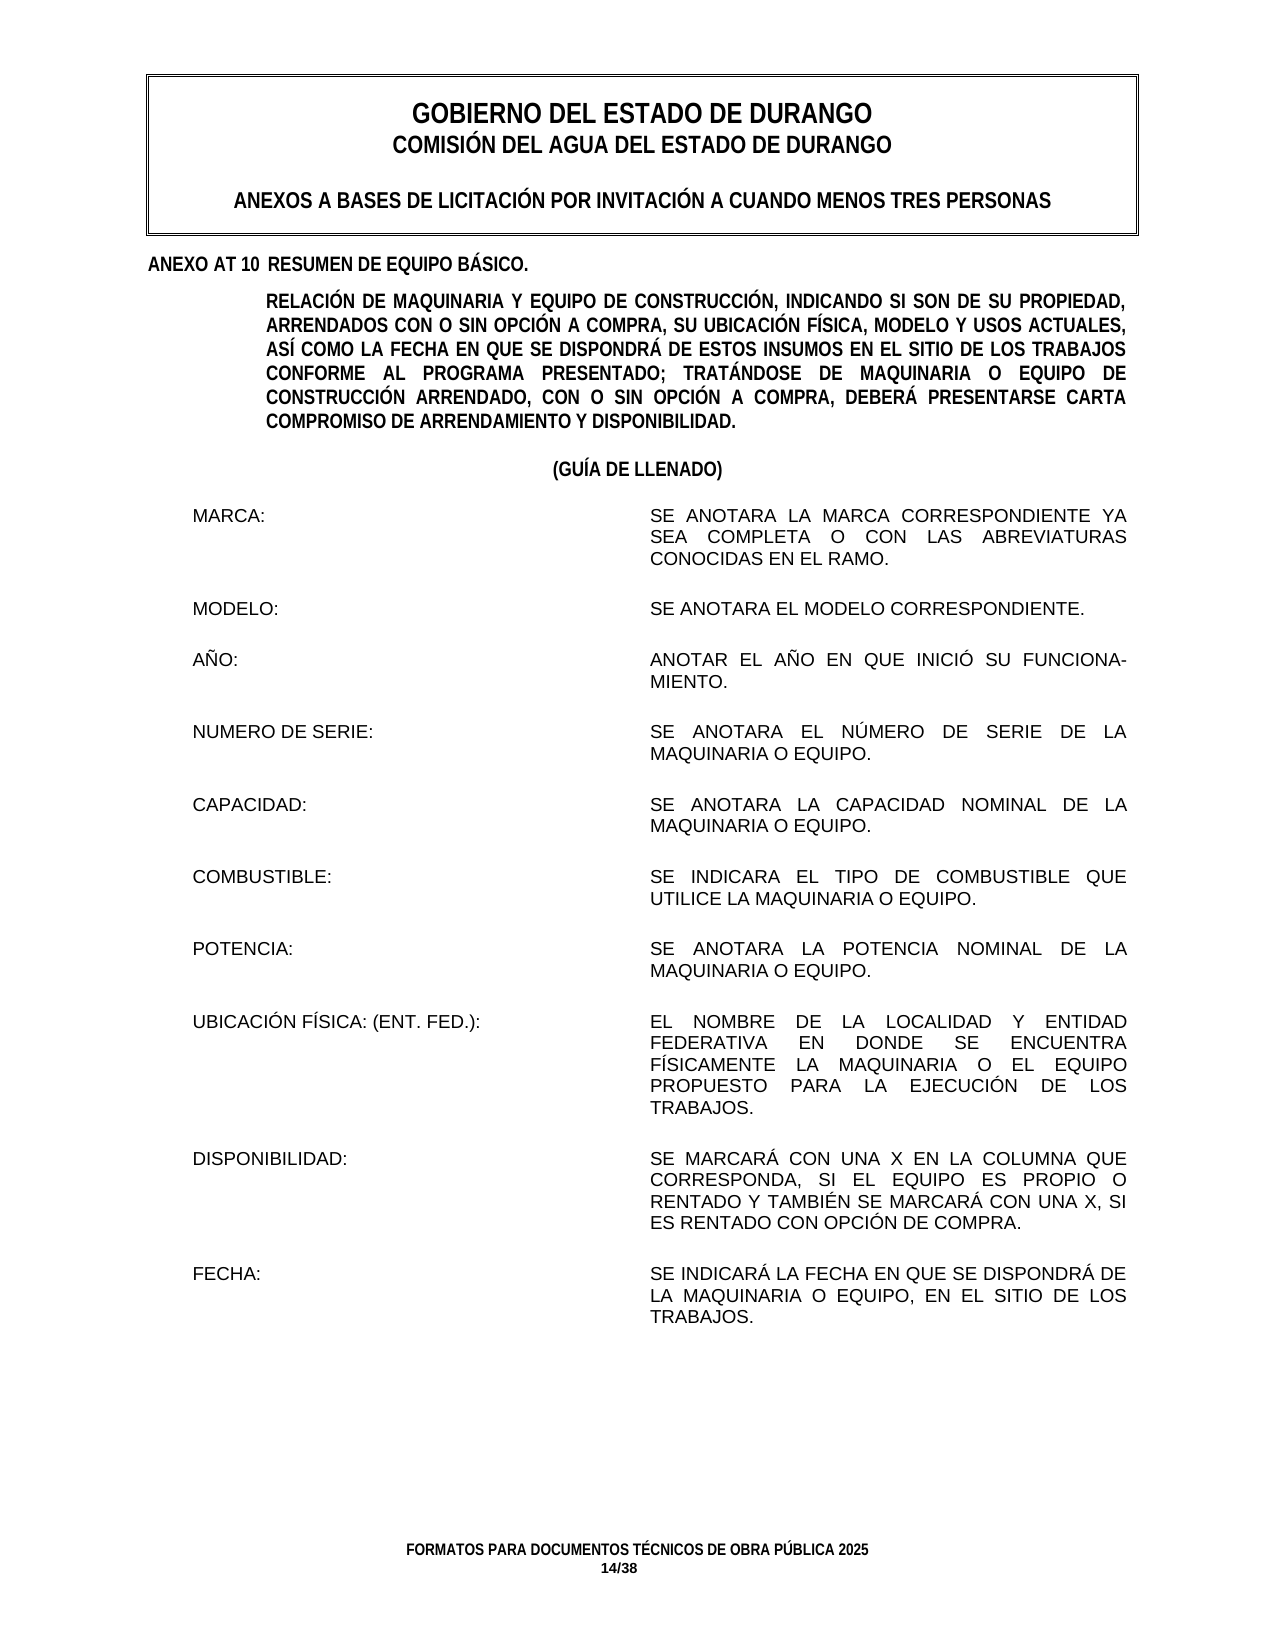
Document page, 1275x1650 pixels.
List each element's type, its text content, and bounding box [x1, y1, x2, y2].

text NUMERO DE SERIE: SE ANOTARA EL NÚMERO DE SERIE DE LA MAQUINARIA O EQUIPO. [192, 721, 1127, 764]
text FECHA: SE INDICARÁ LA FECHA EN QUE SE DISPONDRÁ DE LA MAQUINARIA O EQUIPO, EN EL SITIO DE LOS TRABAJOS. [192, 1263, 1127, 1327]
text CAPACIDAD: SE ANOTARA LA CAPACIDAD NOMINAL DE LA MAQUINARIA O EQUIPO. [192, 793, 1127, 837]
text UBICACIÓN FÍSICA: (ENT. FED.): EL NOMBRE DE LA LOCALIDAD Y ENTIDAD FEDERATIVA EN DONDE SE ENCUENTRA FÍSICAMENTE LA MAQUINARIA O EL EQUIPO PROPUESTO PARA LA EJECUCIÓN DE LOS TRABAJOS. [192, 1010, 1127, 1118]
text AÑO: ANOTAR EL AÑO EN QUE INICIÓ SU FUNCIONA-MIENTO. [192, 649, 1127, 692]
text COMBUSTIBLE: SE INDICARA EL TIPO DE COMBUSTIBLE QUE UTILICE LA MAQUINARIA O EQUIPO. [192, 866, 1127, 909]
text POTENCIA: SE ANOTARA LA POTENCIA NOMINAL DE LA MAQUINARIA O EQUIPO. [192, 938, 1127, 981]
text DISPONIBILIDAD: SE MARCARÁ CON UNA X EN LA COLUMNA QUE CORRESPONDA, SI EL EQUIPO ES PROPIO O RENTADO Y TAMBIÉN SE MARCARÁ CON UNA X, SI ES RENTADO CON OPCIÓN DE COMPRA. [192, 1147, 1127, 1234]
text MARCA: SE ANOTARA LA MARCA CORRESPONDIENTE YA SEA COMPLETA O CON LAS ABREVIATURAS CONOCIDAS EN EL RAMO. [192, 504, 1127, 569]
text MODELO: SE ANOTARA EL MODELO CORRESPONDIENTE. [192, 598, 1127, 620]
